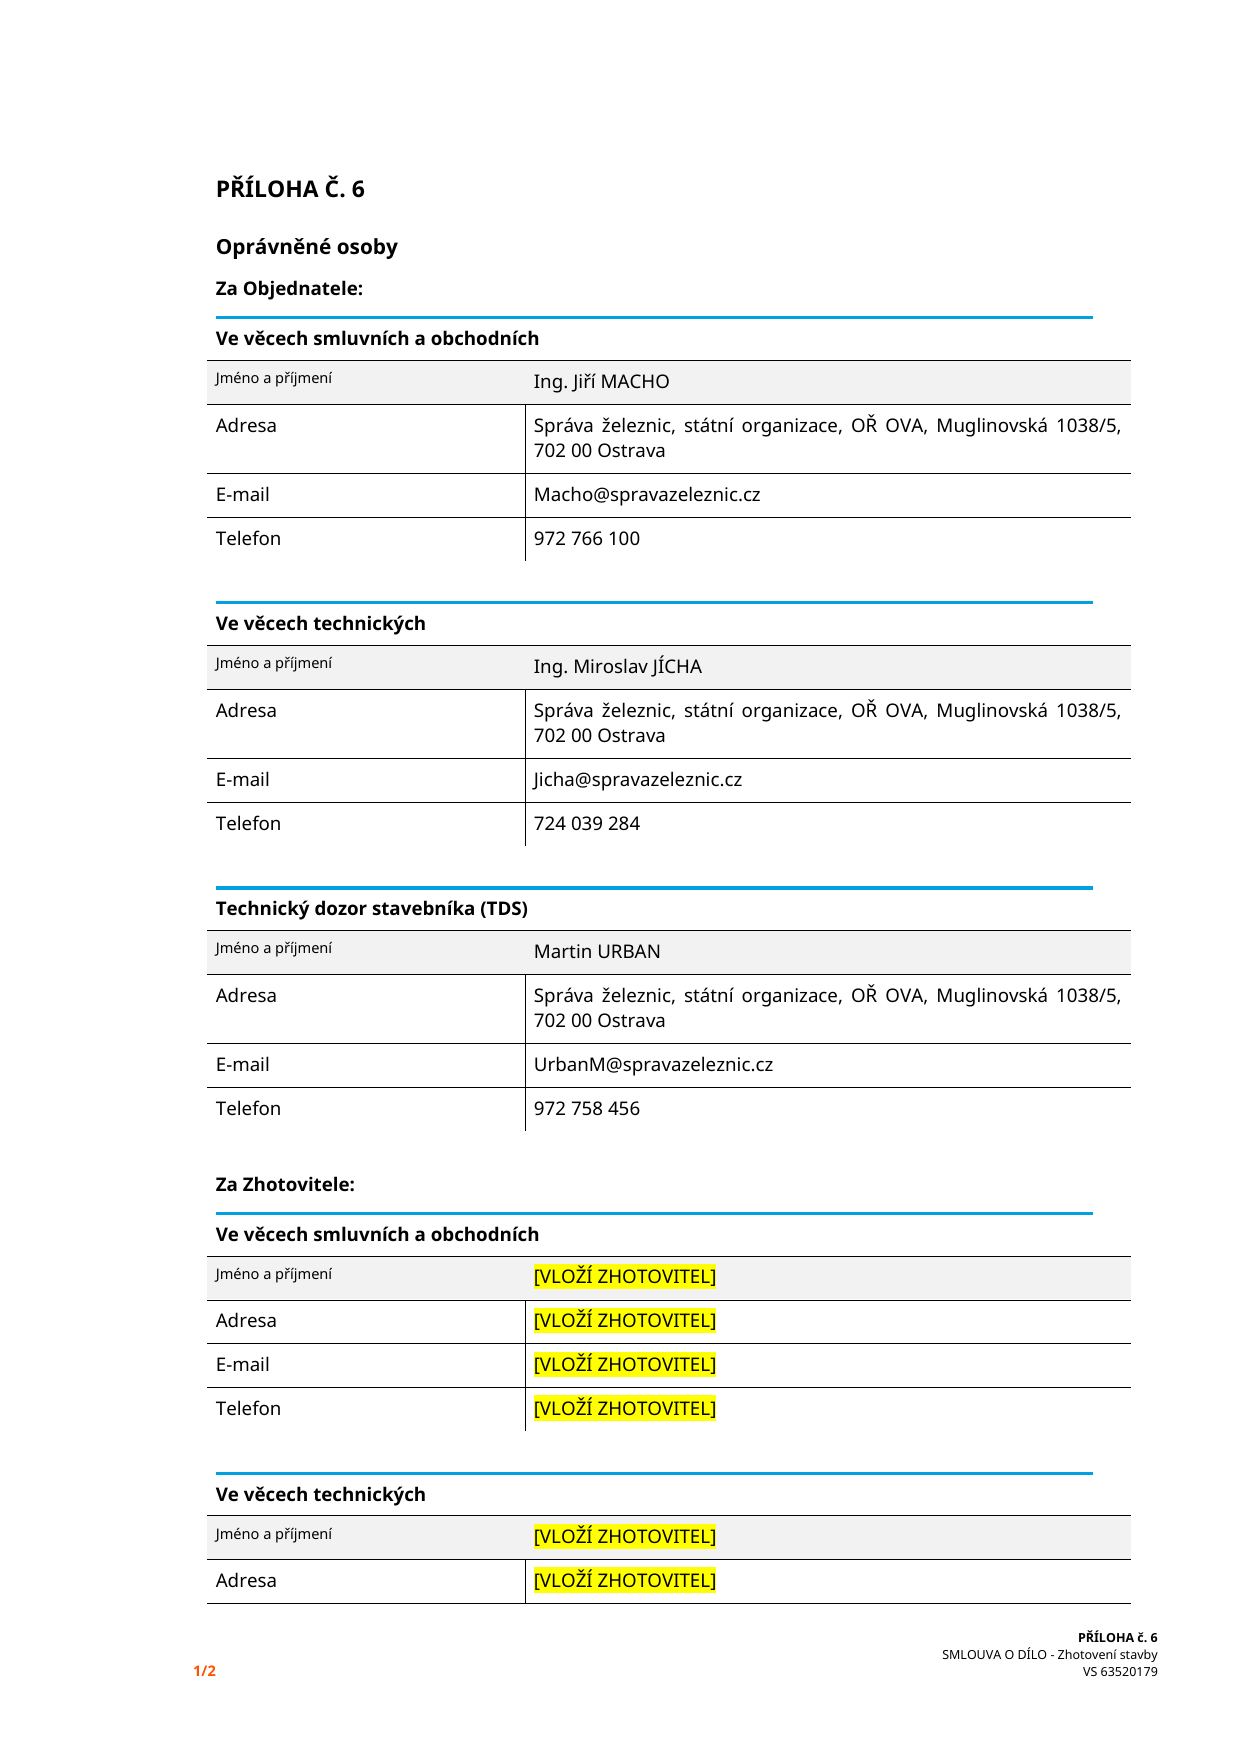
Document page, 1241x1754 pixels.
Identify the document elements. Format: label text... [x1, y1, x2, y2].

table_cell E-mail [207, 474, 525, 517]
table_header [VLOŽÍ ZHOTOVITEL] [526, 1516, 1131, 1559]
table_cell [VLOŽÍ ZHOTOVITEL] [526, 1344, 1131, 1387]
table_cell E-mail [207, 1344, 525, 1387]
table_cell E-mail [207, 759, 525, 802]
table_cell Telefon [207, 1088, 525, 1131]
table_header Martin URBAN [526, 931, 1131, 974]
table_header Jméno a příjmení [207, 646, 526, 689]
text Za Zhotovitele: [216, 1171, 1093, 1197]
table_cell [VLOŽÍ ZHOTOVITEL] [526, 1388, 1131, 1431]
table_cell Adresa [207, 975, 525, 1043]
text Ve věcech technických [216, 1475, 1093, 1506]
table_header Jméno a příjmení [207, 931, 526, 974]
table_header Jméno a příjmení [207, 361, 526, 404]
table_cell E-mail [207, 1044, 525, 1087]
text Oprávněné osoby [216, 232, 1093, 260]
table_cell 724 039 284 [526, 803, 1131, 846]
table_cell Telefon [207, 1388, 525, 1431]
text Ve věcech smluvních a obchodních [216, 319, 1093, 351]
text Za Objednatele: [216, 276, 1093, 301]
table_header [VLOŽÍ ZHOTOVITEL] [526, 1257, 1131, 1299]
table_header Jméno a příjmení [207, 1516, 526, 1559]
table_cell Telefon [207, 518, 525, 561]
table_cell Adresa [207, 405, 525, 473]
table_header Ing. Miroslav JÍCHA [526, 646, 1131, 689]
table_cell Jicha@spravazeleznic.cz [526, 759, 1131, 802]
table_cell 972 766 100 [526, 518, 1131, 561]
table_cell Adresa [207, 1560, 525, 1603]
text Příloha č. 6 [216, 172, 1093, 204]
table_cell Adresa [207, 690, 525, 758]
table_cell Správa železnic, státní organizace, OŘ OVA, Muglinovská 1038/5, 702 00 Ostrava [526, 405, 1131, 473]
table_cell [VLOŽÍ ZHOTOVITEL] [526, 1560, 1131, 1603]
table_cell [VLOŽÍ ZHOTOVITEL] [526, 1301, 1131, 1343]
table_cell Správa železnic, státní organizace, OŘ OVA, Muglinovská 1038/5, 702 00 Ostrava [526, 975, 1131, 1043]
text Technický dozor stavebníka (TDS) [216, 890, 1093, 921]
table_cell 972 758 456 [526, 1088, 1131, 1131]
text Ve věcech technických [216, 604, 1093, 636]
table_header Jméno a příjmení [207, 1257, 526, 1299]
table_cell Macho@spravazeleznic.cz [526, 474, 1131, 517]
table_cell Adresa [207, 1301, 525, 1343]
table_cell Telefon [207, 803, 525, 846]
table_cell Správa železnic, státní organizace, OŘ OVA, Muglinovská 1038/5, 702 00 Ostrava [526, 690, 1131, 758]
table_cell UrbanM@spravazeleznic.cz [526, 1044, 1131, 1087]
text Ve věcech smluvních a obchodních [216, 1215, 1093, 1247]
table_header Ing. Jiří MACHO [526, 361, 1131, 404]
